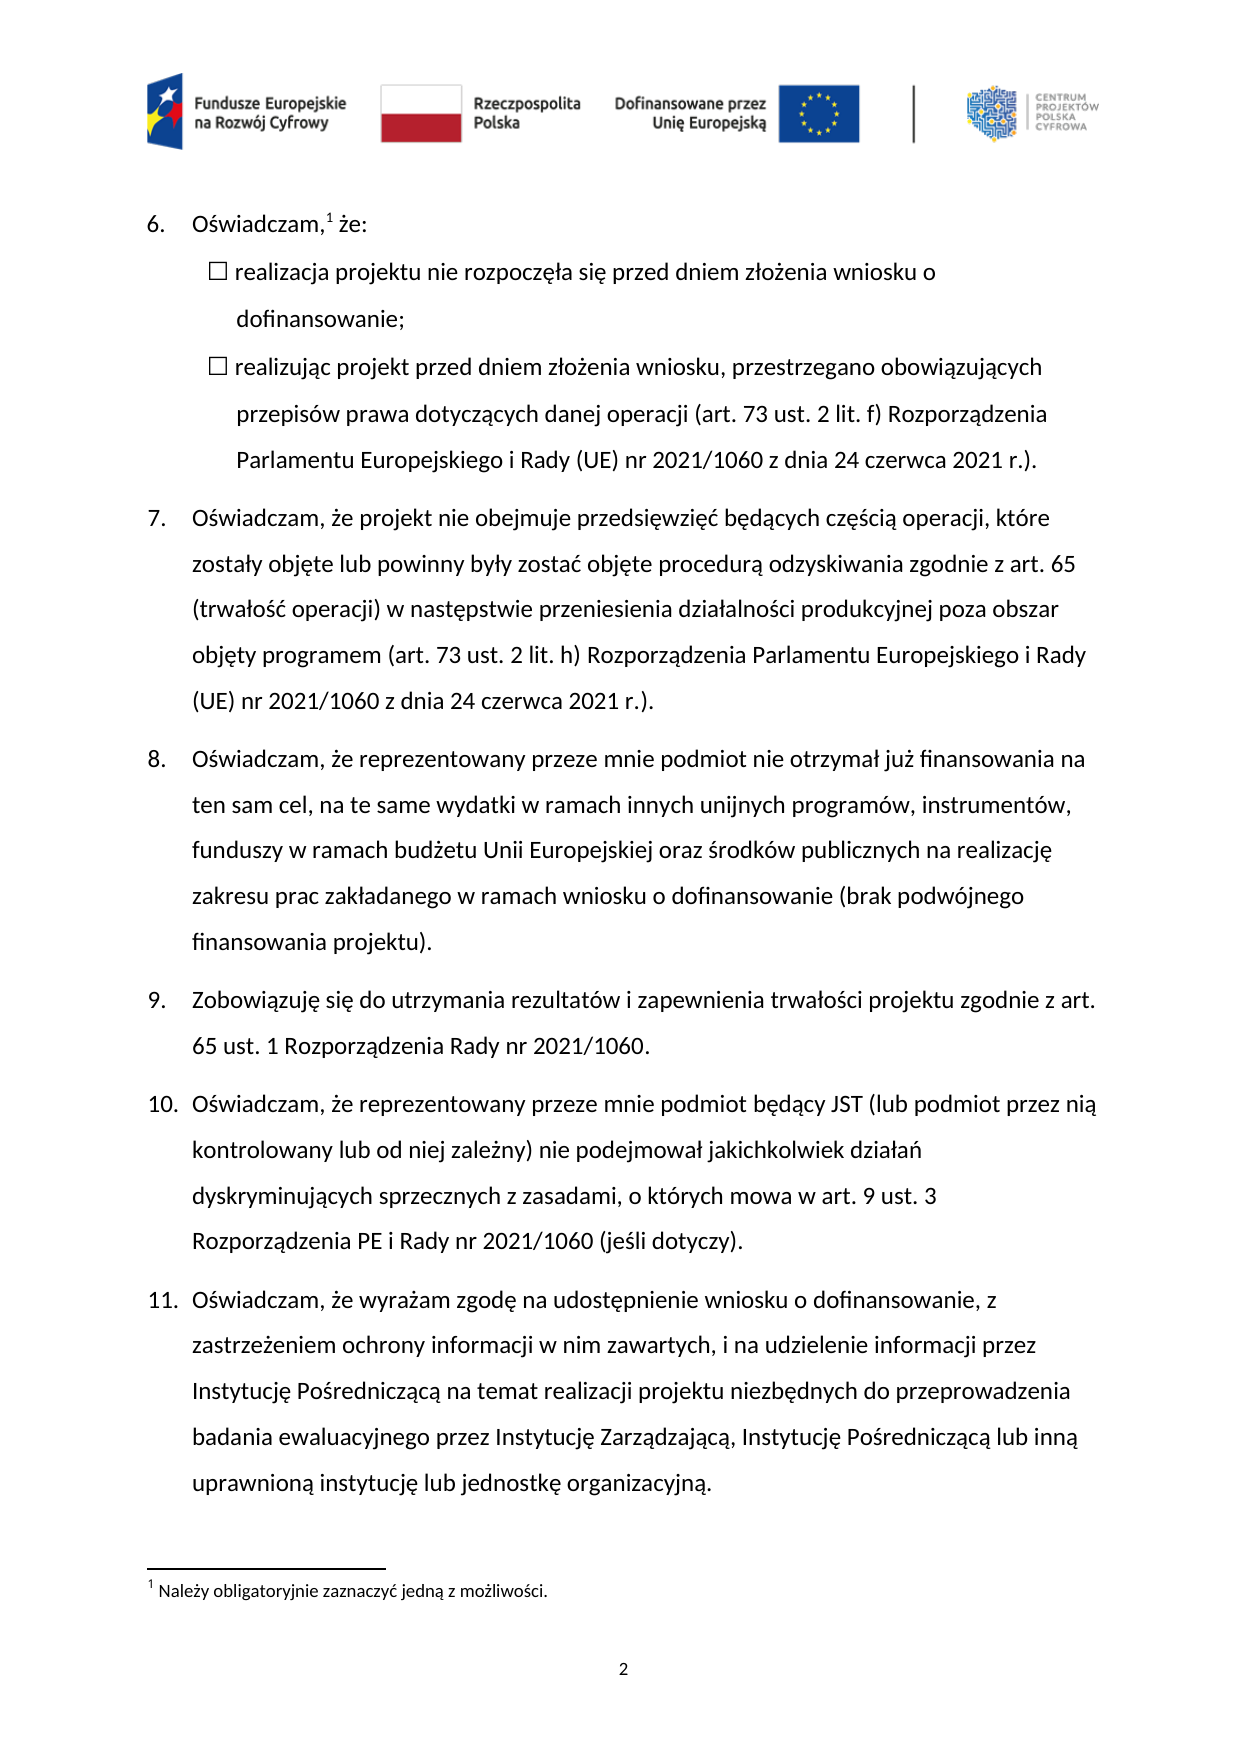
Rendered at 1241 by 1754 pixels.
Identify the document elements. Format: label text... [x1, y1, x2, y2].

picture [147, 73, 1099, 150]
list Zobowiązuję się do utrzymania rezultatów i zapewnienia trwałości projektu zgodnie z art. 65 ust. 1 Rozporządzenia Rady nr 2021/1060. [147, 984, 1099, 1061]
text realizacja projektu nie rozpoczęła się przed dniem złożenia wniosku o dofinansowanie; [207, 254, 1099, 334]
list Oświadczam, że wyrażam zgodę na udostępnienie wniosku o dofinansowanie, z zastrzeżeniem ochrony informacji w nim zawartych, i na udzielenie informacji przez Instytucję Pośredniczącą na temat realizacji projektu niezbędnych do przeprowadzenia badania ewaluacyjnego przez Instytucję Zarządzającą, Instytucję Pośredniczącą lub inną uprawnioną instytucję lub jednostkę organizacyjną. [147, 1284, 1099, 1497]
list Oświadczam, że reprezentowany przeze mnie podmiot nie otrzymał już finansowania na ten sam cel, na te same wydatki w ramach innych unijnych programów, instrumentów, funduszy w ramach budżetu Unii Europejskiej oraz środków publicznych na realizację zakresu prac zakładanego w ramach wniosku o dofinansowanie (brak podwójnego finansowania projektu). [147, 743, 1099, 957]
text realizując projekt przed dniem złożenia wniosku, przestrzegano obowiązujących przepisów prawa dotyczących danej operacji (art. 73 ust. 2 lit. f) Rozporządzenia Parlamentu Europejskiego i Rady (UE) nr 2021/1060 z dnia 24 czerwca 2021 r.). [207, 349, 1099, 474]
list Oświadczam, że reprezentowany przeze mnie podmiot będący JST (lub podmiot przez nią kontrolowany lub od niej zależny) nie podejmował jakichkolwiek działań dyskryminujących sprzecznych z zasadami, o których mowa w art. 9 ust. 3 Rozporządzenia PE i Rady nr 2021/1060 (jeśli dotyczy). [147, 1088, 1099, 1256]
list Oświadczam, że: [146, 208, 1099, 239]
list Oświadczam, że projekt nie obejmuje przedsięwzięć będących częścią operacji, które zostały objęte lub powinny były zostać objęte procedurą odzyskiwania zgodnie z art. 65 (trwałość operacji) w następstwie przeniesienia działalności produkcyjnej poza obszar objęty programem (art. 73 ust. 2 lit. h) Rozporządzenia Parlamentu Europejskiego i Rady (UE) nr 2021/1060 z dnia 24 czerwca 2021 r.). [147, 502, 1099, 716]
